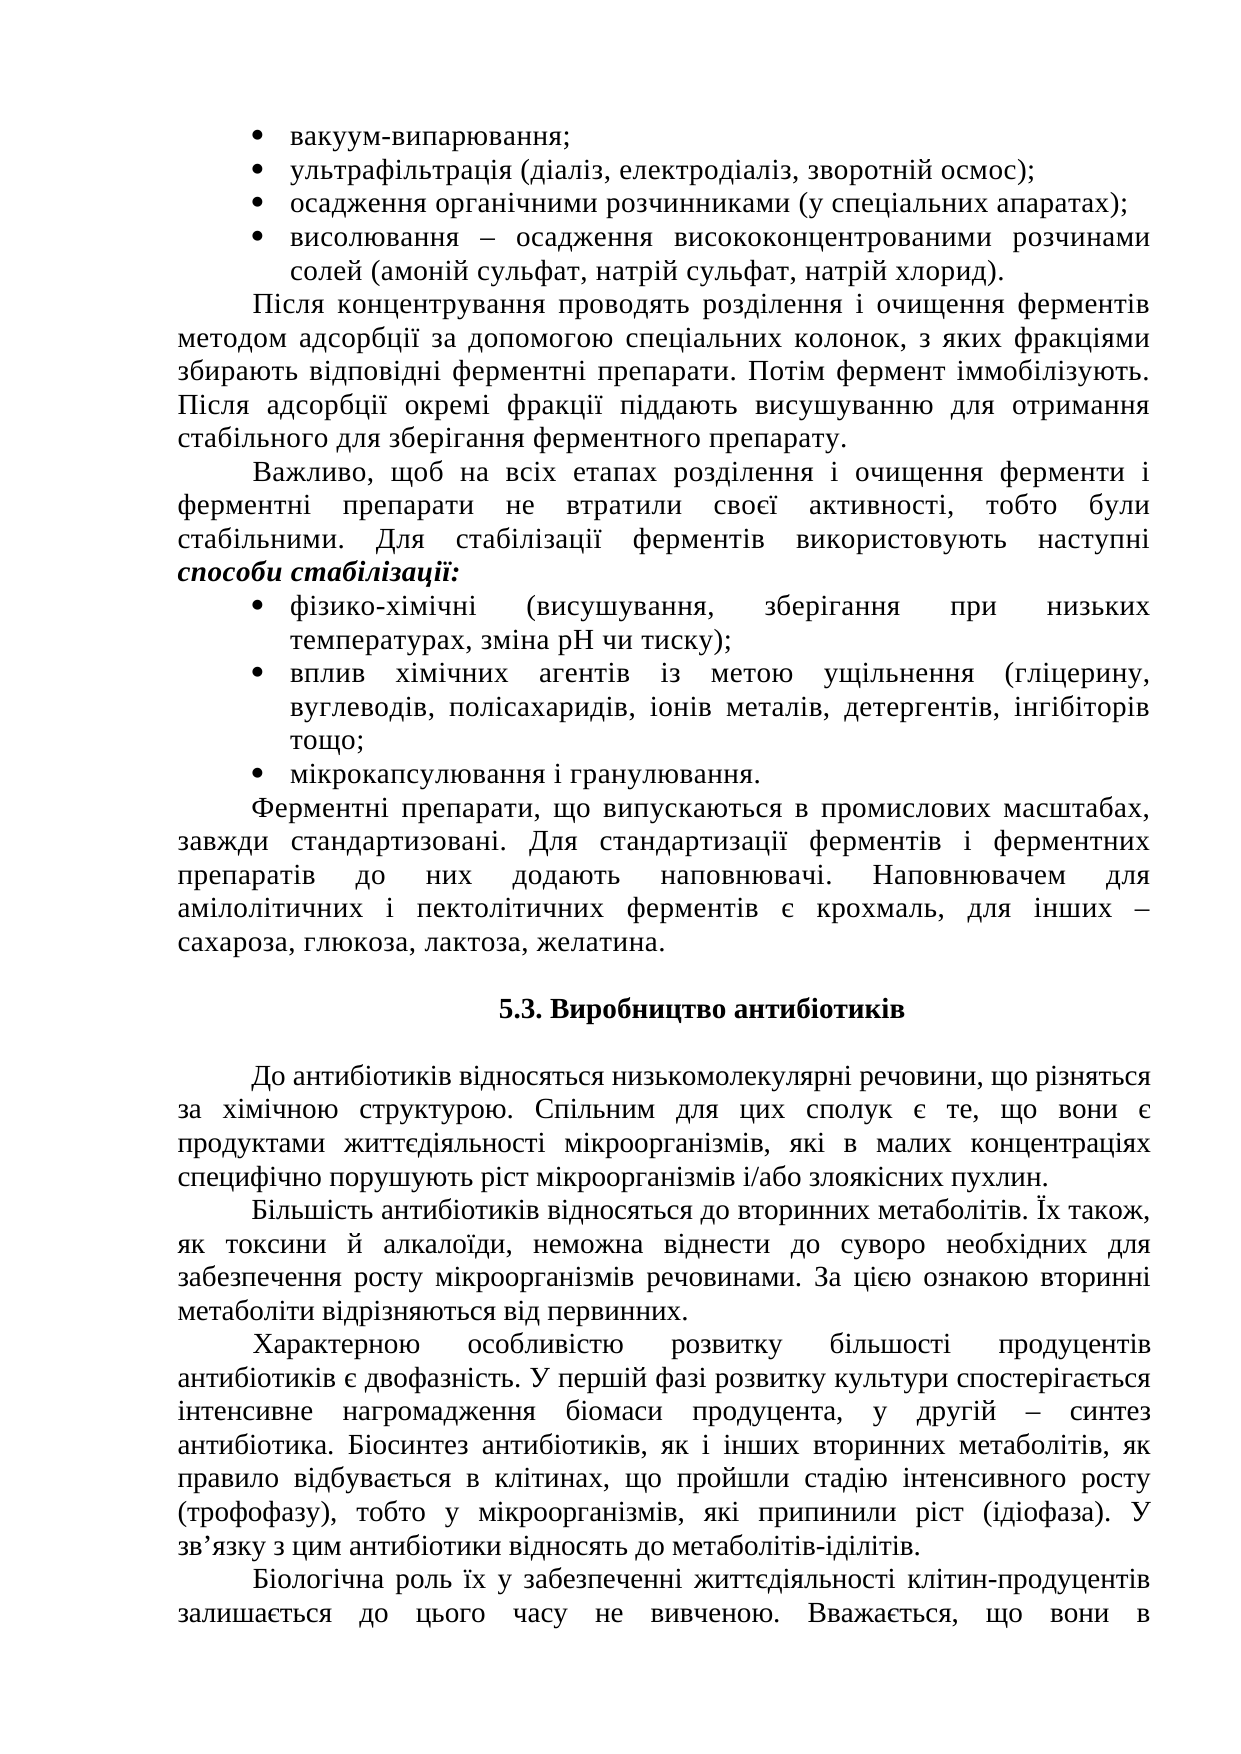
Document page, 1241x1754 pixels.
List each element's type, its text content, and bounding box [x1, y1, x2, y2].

list осадження органічними розчинниками (у спеціальних апаратах); [252, 185, 1152, 219]
list ультрафільтрація (діаліз, електродіаліз, зворотній осмос); [252, 152, 1152, 185]
list вплив хімічних агентів із метою ущільнення (гліцерину, вуглеводів, полісахаридів, іонів металів, детергентів, інгібіторів тощо; [252, 655, 1152, 756]
text Більшість антибіотиків відносяться до вторинних метаболітів. Їх також, як токсини й алкалоїди, неможна віднести до суворо необхідних для забезпечення росту мікроорганізмів речовинами. За цією ознакою вторинні метаболіти відрізняються від первинних. [177, 1192, 1152, 1326]
list висолювання – осадження висококонцентрованими розчинами солей (амоній сульфат, натрій сульфат, натрій хлорид). [252, 219, 1152, 286]
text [177, 1561, 1152, 1628]
text Важливо, щоб на всіх етапах розділення і очищення ферменти і ферментні препарати не втратили своєї активності, тобто були стабільними. Для стабілізації ферментів використовують наступні способи стабілізації: [177, 454, 1152, 588]
list мікрокапсулювання і гранулювання. [252, 756, 1152, 790]
list фізико-хімічні (висушування, зберігання при низьких температурах, зміна рН чи тиску); [252, 588, 1152, 655]
list вакуум-випарювання; [252, 118, 1152, 152]
text 5.3. Виробництво антибіотиків [252, 991, 1152, 1024]
text Характерною особливістю розвитку більшості продуцентів антибіотиків є двофазність. У першій фазі розвитку культури спостерігається інтенсивне нагромадження біомаси продуцента, у другій – синтез антибіотика. Біосинтез антибіотиків, як і інших вторинних метаболітів, як правило відбувається в клітинах, що пройшли стадію інтенсивного росту (трофофазу), тобто у мікроорганізмів, які припинили ріст (ідіофаза). У зв’язку з цим антибіотики відносять до метаболітів-іділітів. [177, 1326, 1152, 1561]
text До антибіотиків відносяться низькомолекулярні речовини, що різняться за хімічною структурою. Спільним для цих сполук є те, що вони є продуктами життєдіяльності мікроорганізмів, які в малих концентраціях специфічно порушують ріст мікроорганізмів і/або злоякісних пухлин. [177, 1058, 1152, 1192]
text Ферментні препарати, що випускаються в промислових масштабах, завжди стандартизовані. Для стандартизації ферментів і ферментних препаратів до них додають наповнювачі. Наповнювачем для амілолітичних і пектолітичних ферментів є крохмаль, для інших – сахароза, глюкоза, лактоза, желатина. [177, 790, 1152, 957]
text Після концентрування проводять розділення і очищення ферментів методом адсорбції за допомогою спеціальних колонок, з яких фракціями збирають відповідні ферментні препарати. Потім фермент іммобілізують. Після адсорбції окремі фракції піддають висушуванню для отримання стабільного для зберігання ферментного препарату. [177, 286, 1152, 454]
